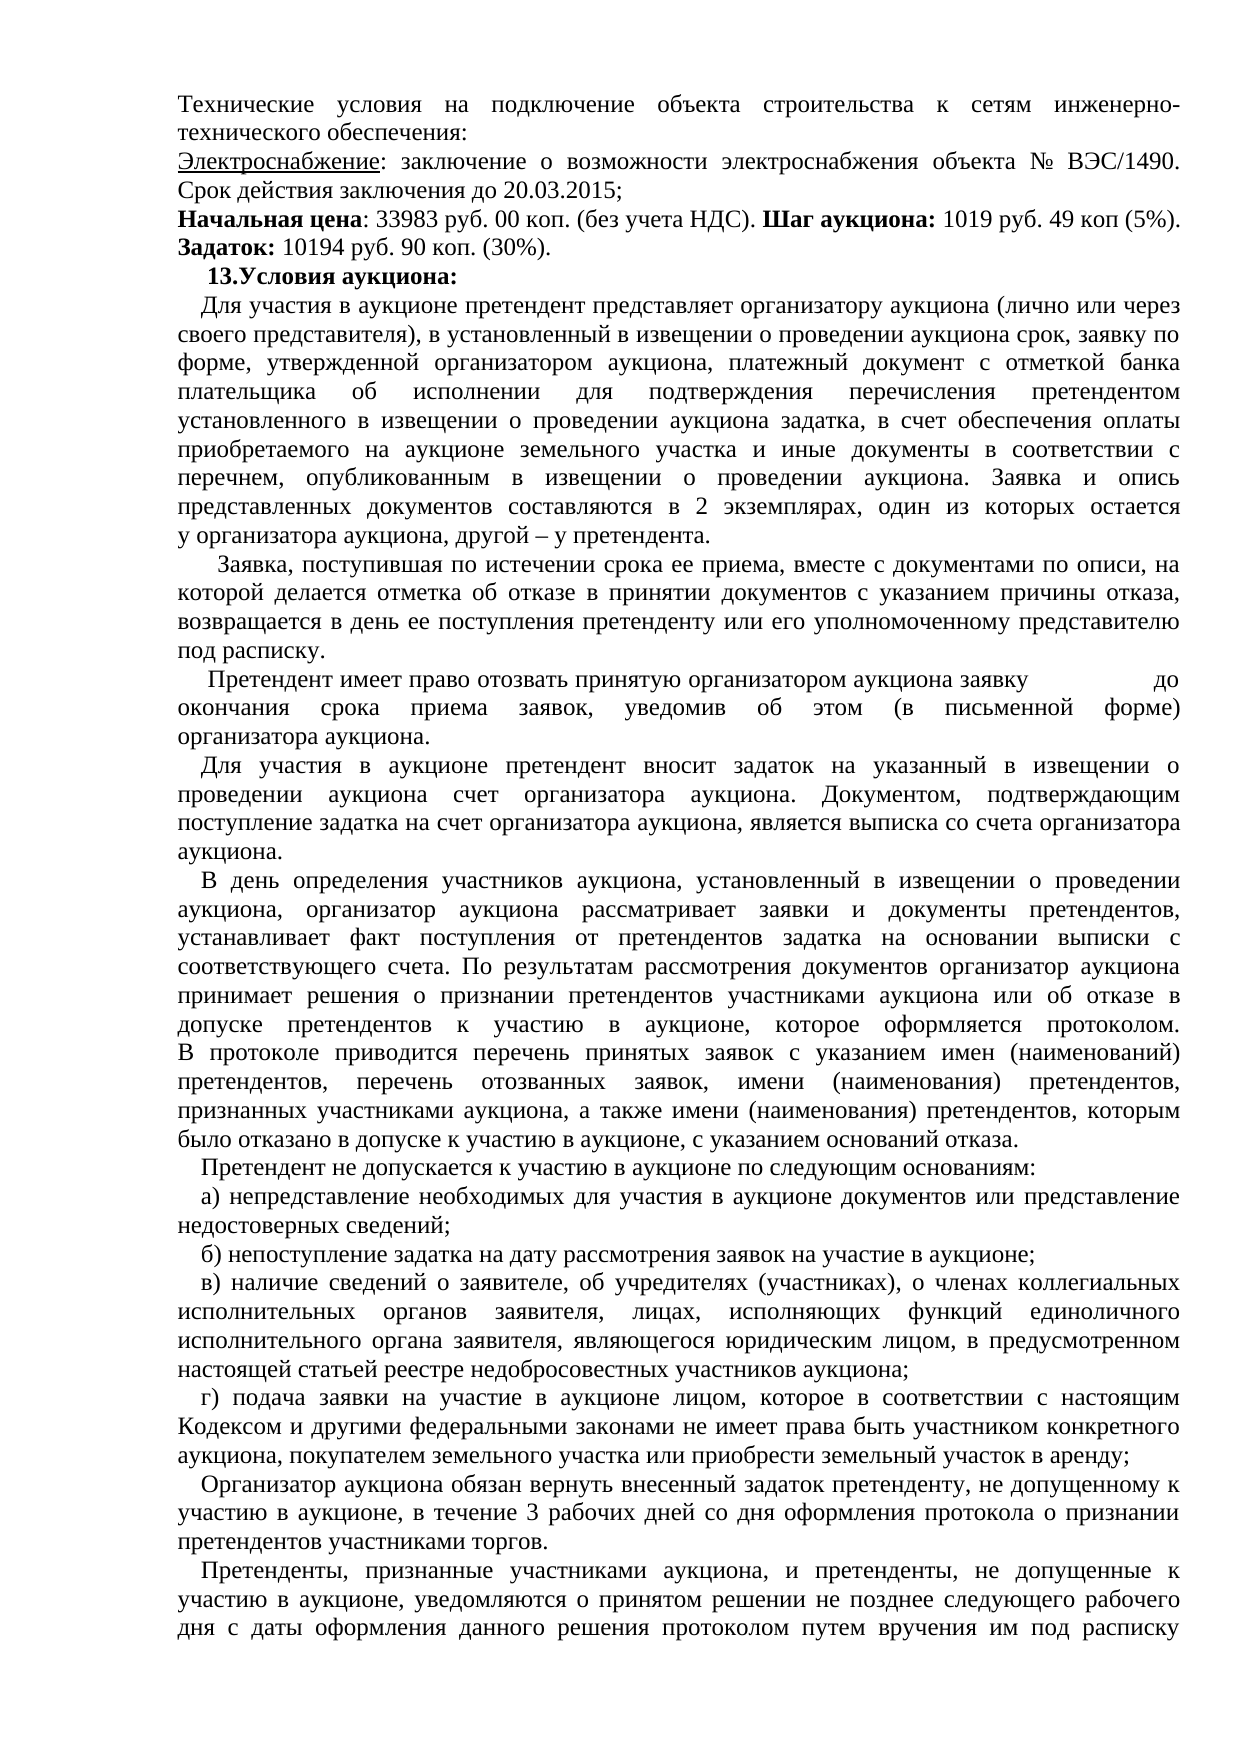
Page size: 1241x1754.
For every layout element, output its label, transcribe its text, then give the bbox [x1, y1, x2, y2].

text Для участия в аукционе претендент представляет организатору аукциона (лично или через своего представителя), в установленный в извещении о проведении аукциона срок, заявку по форме, утвержденной организатором аукциона, платежный документ с отметкой банка плательщика об исполнении для подтверждения перечисления претендентом установленного в извещении о проведении аукциона задатка, в счет обеспечения оплаты приобретаемого на аукционе земельного участка и иные документы в соответствии с перечнем, опубликованным в извещении о проведении аукциона. Заявка и опись представленных документов составляются в 2 экземплярах, один из которых остается у организатора аукциона, другой – у претендента. [177, 290, 1181, 549]
text Электроснабжение: заключение о возможности электроснабжения объекта № ВЭС/1490. Срок действия заключения до 20.03.2015; [177, 146, 1181, 204]
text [177, 1555, 1181, 1641]
text Для участия в аукционе претендент вносит задаток на указанный в извещении о проведении аукциона счет организатора аукциона. Документом, подтверждающим поступление задатка на счет организатора аукциона, является выписка со счета организатора аукциона. [177, 750, 1181, 865]
text б) непоступление задатка на дату рассмотрения заявок на участие в аукционе; [177, 1239, 1181, 1267]
text Технические условия на подключение объекта строительства к сетям инженерно-технического обеспечения: [177, 89, 1181, 146]
text Организатор аукциона обязан вернуть внесенный задаток претенденту, не допущенному к участию в аукционе, в течение 3 рабочих дней со дня оформления протокола о признании претендентов участниками торгов. [177, 1469, 1181, 1555]
text Начальная цена: 33983 руб. 00 коп. (без учета НДС). Шаг аукциона: 1019 руб. 49 коп (5%). Задаток: 10194 руб. 90 коп. (30%). [177, 204, 1181, 261]
text Заявка, поступившая по истечении срока ее приема, вместе с документами по описи, на которой делается отметка об отказе в принятии документов с указанием причины отказа, возвращается в день ее поступления претенденту или его уполномоченному представителю под расписку. [177, 549, 1181, 664]
list Условия аукциона: [207, 261, 1181, 290]
text Претендент имеет право отозвать принятую организатором аукциона заявку до окончания срока приема заявок, уведомив об этом (в письменной форме) организатора аукциона. [177, 664, 1181, 750]
text Претендент не допускается к участию в аукционе по следующим основаниям: [177, 1152, 1181, 1181]
text а) непредставление необходимых для участия в аукционе документов или представление недостоверных сведений; [177, 1181, 1181, 1239]
text г) подача заявки на участие в аукционе лицом, которое в соответствии с настоящим Кодексом и другими федеральными законами не имеет права быть участником конкретного аукциона, покупателем земельного участка или приобрести земельный участок в аренду; [177, 1382, 1181, 1469]
text в) наличие сведений о заявителе, об учредителях (участниках), о членах коллегиальных исполнительных органов заявителя, лицах, исполняющих функций единоличного исполнительного органа заявителя, являющегося юридическим лицом, в предусмотренном настоящей статьей реестре недобросовестных участников аукциона; [177, 1267, 1181, 1382]
text В день определения участников аукциона, установленный в извещении о проведении аукциона, организатор аукциона рассматривает заявки и документы претендентов, устанавливает факт поступления от претендентов задатка на основании выписки с соответствующего счета. По результатам рассмотрения документов организатор аукциона принимает решения о признании претендентов участниками аукциона или об отказе в допуске претендентов к участию в аукционе, которое оформляется протоколом. В протоколе приводится перечень принятых заявок с указанием имен (наименований) претендентов, перечень отозванных заявок, имени (наименования) претендентов, признанных участниками аукциона, а также имени (наименования) претендентов, которым было отказано в допуске к участию в аукционе, с указанием оснований отказа. [177, 865, 1181, 1152]
